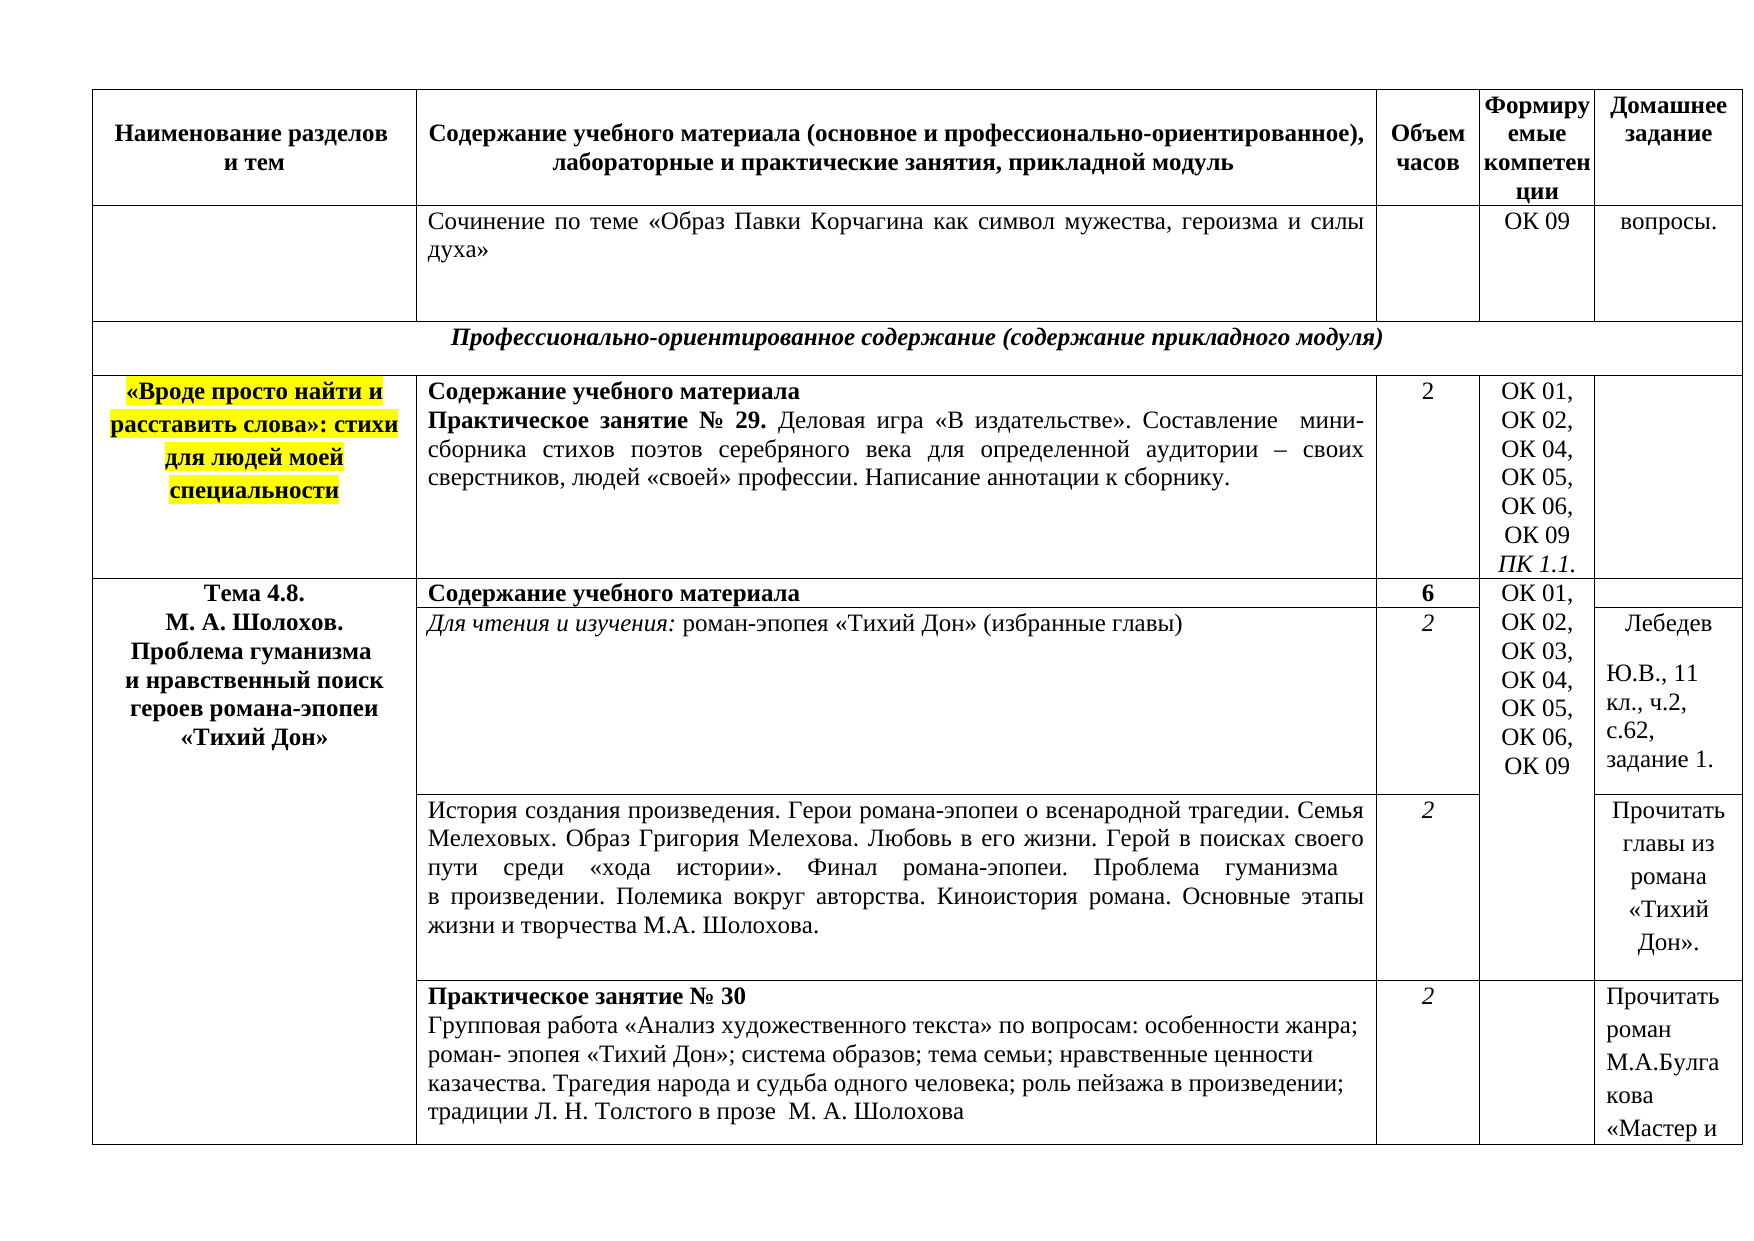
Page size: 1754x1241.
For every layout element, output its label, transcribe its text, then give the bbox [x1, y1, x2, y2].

table_cell [1595, 579, 1742, 607]
table_cell 2 [1377, 981, 1479, 1143]
table_cell 2 [1377, 795, 1479, 980]
table_cell 2 [1377, 608, 1479, 794]
table_cell Прочитать роман М.А.Булгакова «Мастер и Маргари-та» (избранные главы). [1595, 981, 1742, 1143]
table_header Объем часов [1377, 90, 1479, 205]
table_cell 6 [1377, 579, 1479, 607]
table_header Содержание учебного материала (основное и профессионально-ориентированное), лабораторные и практические занятия, прикладной модуль [417, 90, 1376, 205]
table_cell История создания произведения. Герои романа-эпопеи о всенародной трагедии. Семья Мелеховых. Образ Григория Мелехова. Любовь в его жизни. Герой в поисках своего пути среди «хода истории». Финал романа-эпопеи. Проблема гуманизма в произведении. Полемика вокруг авторства. Киноистория романа. Основные этапы жизни и творчества М.А. Шолохова. [417, 795, 1376, 980]
table_cell Тема 4.8. М. А. Шолохов. Проблема гуманизма и нравственный поиск героев романа-эпопеи «Тихий Дон» [93, 579, 416, 1143]
table_cell Профессионально-ориентированное содержание (содержание прикладного модуля) [93, 322, 1742, 375]
table_cell ОК 01, ОК 02, ОК 04, ОК 05, ОК 06, ОК 09 ПК 1.1. [1480, 376, 1594, 577]
table_cell Содержание учебного материала [417, 579, 1376, 607]
table_cell Для чтения и изучения: роман-эпопея «Тихий Дон» (избранные главы) [417, 608, 1376, 794]
table_cell [1480, 981, 1594, 1143]
table_cell [1595, 376, 1742, 577]
table_cell 2 [1377, 206, 1479, 321]
table_cell 2 [1377, 376, 1479, 577]
table_cell Содержание учебного материала Практическое занятие № 29. Деловая игра «В издательстве». Составление мини-сборника стихов поэтов серебряного века для определенной аудитории – своих сверстников, людей «своей» профессии. Написание аннотации к сборнику. [417, 376, 1376, 577]
table_cell Ответить на вопросы. [1595, 206, 1742, 321]
table_cell ОК 01, ОК 02, ОК 03, ОК 04, ОК 05, ОК 06, ОК 09 [1480, 579, 1594, 980]
table_cell Лебедев Ю.В., 11 кл., ч.2, с.62, задание 1. [1595, 608, 1742, 794]
table_cell Прочитать главы из романа «Тихий Дон». [1595, 795, 1742, 980]
table_header Домашнее задание [1595, 90, 1742, 205]
table_header Формируемые компетенции [1480, 90, 1594, 205]
table_cell «Вроде просто найти и расставить слова»: стихи для людей моей специальности [93, 376, 416, 577]
table_header Наименование разделов и тем [93, 90, 416, 205]
